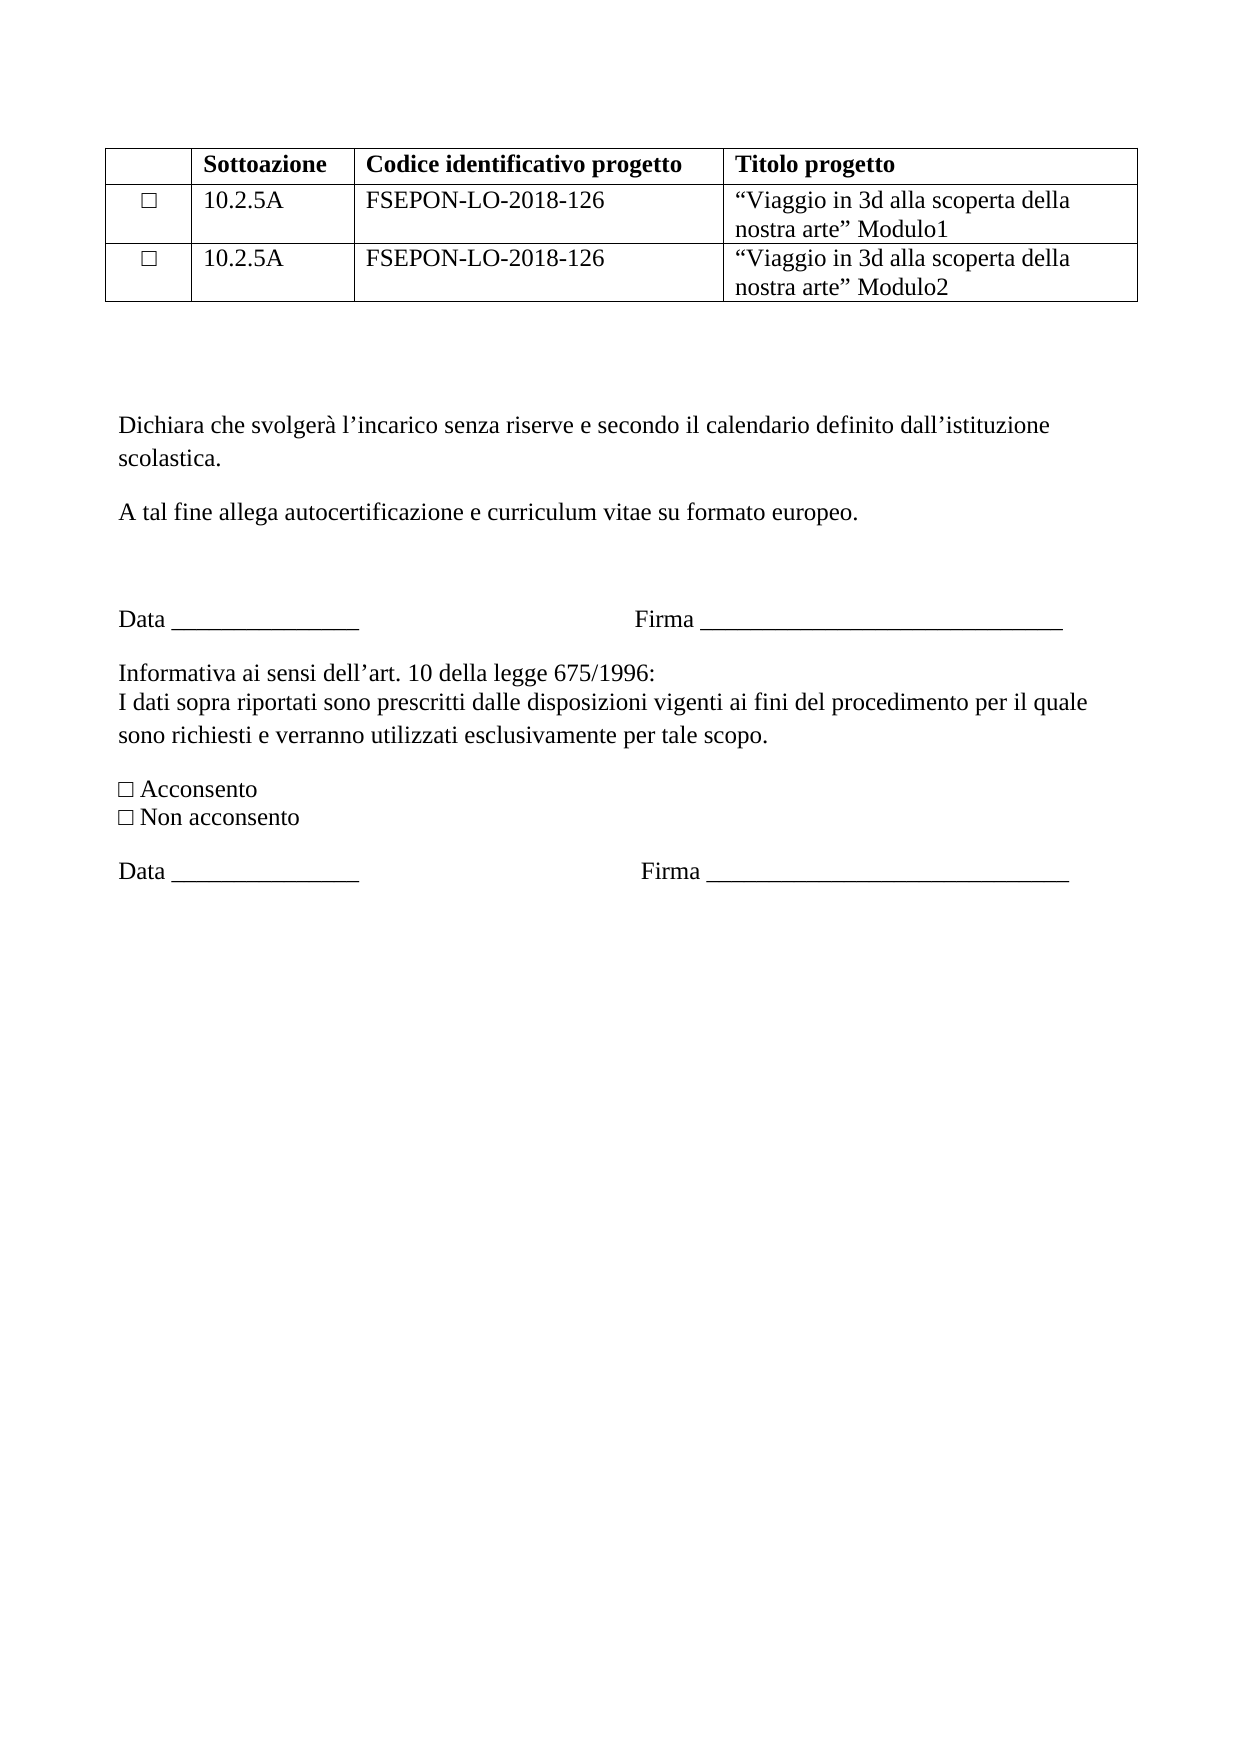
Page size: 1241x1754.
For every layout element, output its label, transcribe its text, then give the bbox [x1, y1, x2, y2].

table_cell “Viaggio in 3d alla scoperta della nostra arte” Modulo1 [724, 185, 1137, 242]
text Informativa ai sensi dell’art. 10 della legge 675/1996: [118, 658, 1122, 687]
text □ Non acconsento [118, 802, 1122, 831]
text I dati sopra riportati sono prescritti dalle disposizioni vigenti ai fini del procedimento per il quale sono richiesti e verranno utilizzati esclusivamente per tale scopo. [118, 687, 1122, 749]
table_cell □ [106, 244, 191, 301]
table_cell 10.2.5A [192, 244, 354, 301]
table_cell □ [106, 185, 191, 242]
table_header Codice identificativo progetto [355, 149, 723, 184]
text Dichiara che svolgerà l’incarico senza riserve e secondo il calendario definito dall’istituzione scolastica. [118, 410, 1122, 471]
text Data _______________ Firma _____________________________ [118, 604, 1122, 633]
text □ Acconsento [118, 774, 1122, 802]
table_cell FSEPON-LO-2018-126 [355, 244, 723, 301]
table_header [106, 149, 191, 184]
table_header Sottoazione [192, 149, 354, 184]
text Data _______________ Firma _____________________________ [118, 856, 1122, 885]
text A tal fine allega autocertificazione e curriculum vitae su formato europeo. [118, 497, 1122, 525]
table_cell “Viaggio in 3d alla scoperta della nostra arte” Modulo2 [724, 244, 1137, 301]
table_header Titolo progetto [724, 149, 1137, 184]
table_cell FSEPON-LO-2018-126 [355, 185, 723, 242]
table_cell 10.2.5A [192, 185, 354, 242]
